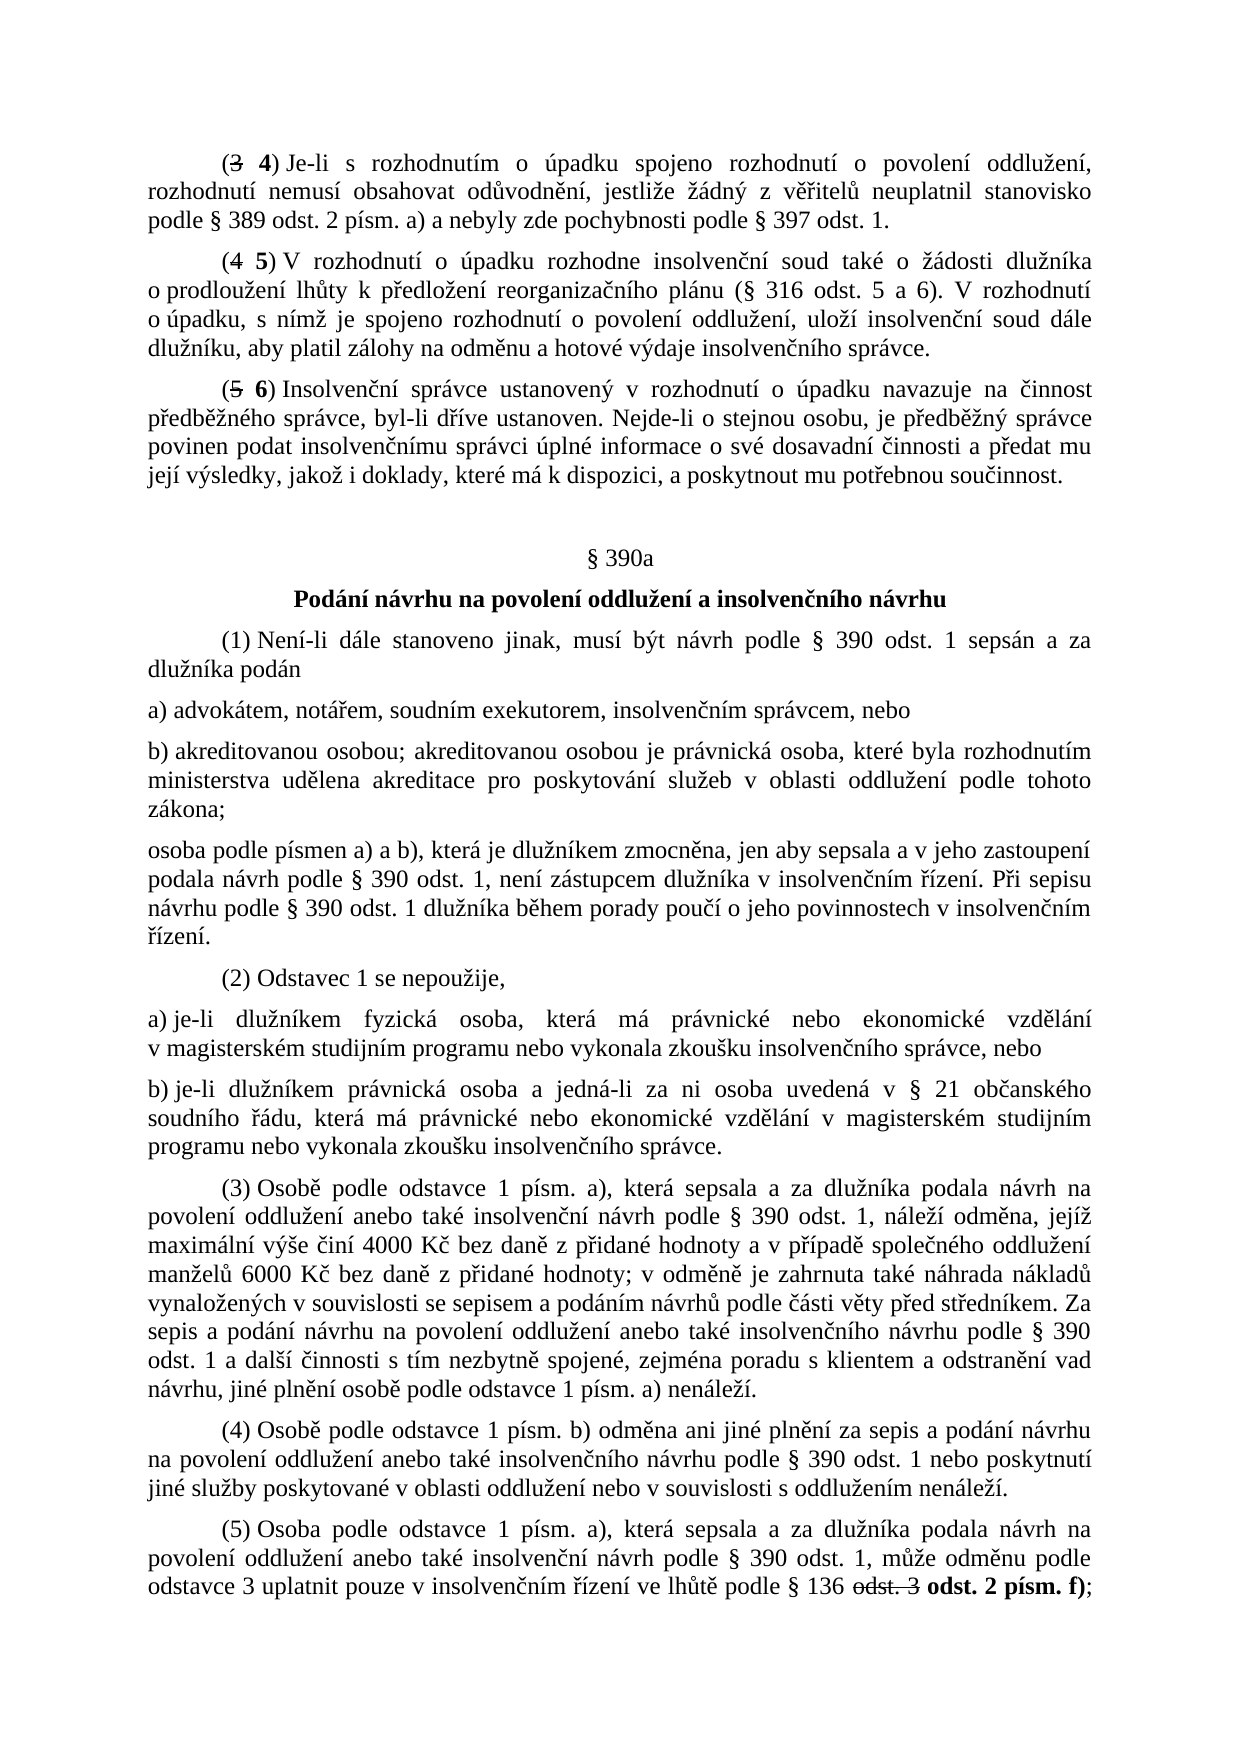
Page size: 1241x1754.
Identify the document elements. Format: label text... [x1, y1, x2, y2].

text a) je-li dlužníkem fyzická osoba, která má právnické nebo ekonomické vzdělání v magisterském studijním programu nebo vykonala zkoušku insolvenčního správce, nebo [148, 1004, 1093, 1061]
text Podání návrhu na povolení oddlužení a insolvenčního návrhu [148, 584, 1093, 613]
text a) advokátem, notářem, soudním exekutorem, insolvenčním správcem, nebo [148, 695, 1093, 724]
text b) akreditovanou osobou; akreditovanou osobou je právnická osoba, které byla rozhodnutím ministerstva udělena akreditace pro poskytování služeb v oblasti oddlužení podle tohoto zákona; [148, 736, 1093, 823]
text (2) Odstavec 1 se nepoužije, [148, 963, 1093, 991]
text osoba podle písmen a) a b), která je dlužníkem zmocněna, jen aby sepsala a v jeho zastoupení podala návrh podle § 390 odst. 1, není zástupcem dlužníka v insolvenčním řízení. Při sepisu návrhu podle § 390 odst. 1 dlužníka během porady poučí o jeho povinnostech v insolvenčním řízení. [148, 835, 1093, 950]
text (3) Osobě podle odstavce 1 písm. a), která sepsala a za dlužníka podala návrh na povolení oddlužení anebo také insolvenční návrh podle § 390 odst. 1, náleží odměna, jejíž maximální výše činí 4000 Kč bez daně z přidané hodnoty a v případě společného oddlužení manželů 6000 Kč bez daně z přidané hodnoty; v odměně je zahrnuta také náhrada nákladů vynaložených v souvislosti se sepisem a podáním návrhů podle části věty před středníkem. Za sepis a podání návrhu na povolení oddlužení anebo také insolvenčního návrhu podle § 390 odst. 1 a další činnosti s tím nezbytně spojené, zejména poradu s klientem a odstranění vad návrhu, jiné plnění osobě podle odstavce 1 písm. a) nenáleží. [148, 1173, 1093, 1403]
text (4 5) V rozhodnutí o úpadku rozhodne insolvenční soud také o žádosti dlužníka o prodloužení lhůty k předložení reorganizačního plánu (§ 316 odst. 5 a 6). V rozhodnutí o úpadku, s nímž je spojeno rozhodnutí o povolení oddlužení, uloží insolvenční soud dále dlužníku, aby platil zálohy na odměnu a hotové výdaje insolvenčního správce. [148, 246, 1093, 361]
text § 390a [148, 543, 1093, 571]
text (1) Není-li dále stanoveno jinak, musí být návrh podle § 390 odst. 1 sepsán a za dlužníka podán [148, 625, 1093, 683]
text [148, 1514, 1093, 1600]
text (3 4) Je-li s rozhodnutím o úpadku spojeno rozhodnutí o povolení oddlužení, rozhodnutí nemusí obsahovat odůvodnění, jestliže žádný z věřitelů neuplatnil stanovisko podle § 389 odst. 2 písm. a) a nebyly zde pochybnosti podle § 397 odst. 1. [148, 148, 1093, 234]
text (5 6) Insolvenční správce ustanovený v rozhodnutí o úpadku navazuje na činnost předběžného správce, byl-li dříve ustanoven. Nejde-li o stejnou osobu, je předběžný správce povinen podat insolvenčnímu správci úplné informace o své dosavadní činnosti a předat mu její výsledky, jakož i doklady, které má k dispozici, a poskytnout mu potřebnou součinnost. [148, 374, 1093, 489]
text (4) Osobě podle odstavce 1 písm. b) odměna ani jiné plnění za sepis a podání návrhu na povolení oddlužení anebo také insolvenčního návrhu podle § 390 odst. 1 nebo poskytnutí jiné služby poskytované v oblasti oddlužení nebo v souvislosti s oddlužením nenáleží. [148, 1415, 1093, 1501]
text b) je-li dlužníkem právnická osoba a jedná-li za ni osoba uvedená v § 21 občanského soudního řádu, která má právnické nebo ekonomické vzdělání v magisterském studijním programu nebo vykonala zkoušku insolvenčního správce. [148, 1074, 1093, 1160]
